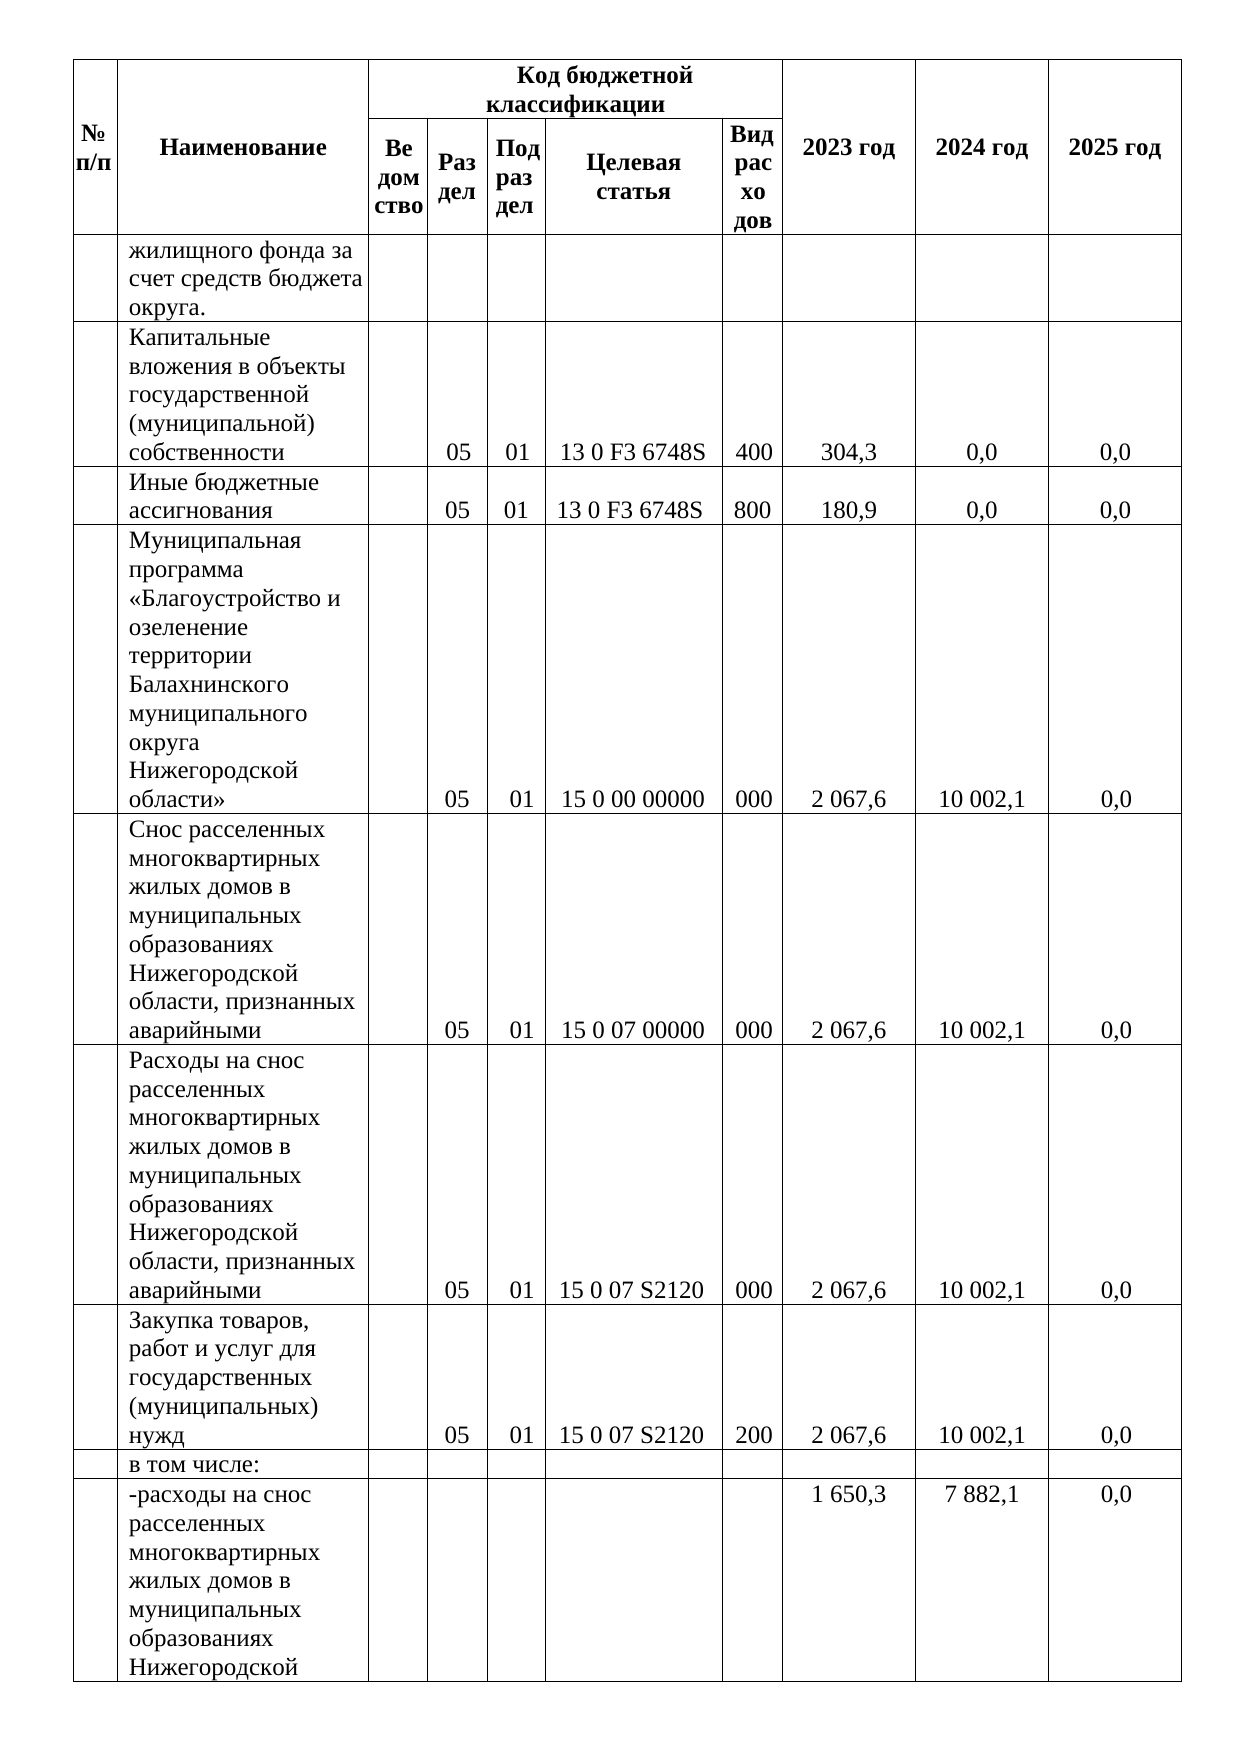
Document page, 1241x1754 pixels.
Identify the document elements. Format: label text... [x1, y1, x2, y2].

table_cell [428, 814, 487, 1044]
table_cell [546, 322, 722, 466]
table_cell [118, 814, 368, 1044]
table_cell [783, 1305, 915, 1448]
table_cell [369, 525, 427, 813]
table_cell Под раз дел [488, 119, 545, 234]
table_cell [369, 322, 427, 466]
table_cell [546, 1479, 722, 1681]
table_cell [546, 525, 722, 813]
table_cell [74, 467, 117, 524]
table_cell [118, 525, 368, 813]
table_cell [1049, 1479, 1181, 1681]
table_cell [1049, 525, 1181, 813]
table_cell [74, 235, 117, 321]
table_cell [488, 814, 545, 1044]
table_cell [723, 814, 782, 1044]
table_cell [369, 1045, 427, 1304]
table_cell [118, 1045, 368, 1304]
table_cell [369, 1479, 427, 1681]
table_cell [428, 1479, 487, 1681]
table_header 2023 год [783, 60, 915, 234]
table_cell Вид рас хо дов [723, 119, 782, 234]
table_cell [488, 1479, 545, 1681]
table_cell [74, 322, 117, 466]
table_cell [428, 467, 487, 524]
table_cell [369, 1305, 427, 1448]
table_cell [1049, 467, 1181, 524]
table_header № п/п [74, 60, 117, 234]
table_cell Ве дом ство [369, 119, 427, 234]
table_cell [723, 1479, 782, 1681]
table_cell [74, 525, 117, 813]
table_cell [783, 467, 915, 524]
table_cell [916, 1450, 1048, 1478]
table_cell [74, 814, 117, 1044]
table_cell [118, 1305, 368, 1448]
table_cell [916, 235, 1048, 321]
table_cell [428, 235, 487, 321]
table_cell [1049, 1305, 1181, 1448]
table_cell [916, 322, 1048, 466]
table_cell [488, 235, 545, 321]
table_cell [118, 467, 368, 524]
table_cell Раз дел [428, 119, 487, 234]
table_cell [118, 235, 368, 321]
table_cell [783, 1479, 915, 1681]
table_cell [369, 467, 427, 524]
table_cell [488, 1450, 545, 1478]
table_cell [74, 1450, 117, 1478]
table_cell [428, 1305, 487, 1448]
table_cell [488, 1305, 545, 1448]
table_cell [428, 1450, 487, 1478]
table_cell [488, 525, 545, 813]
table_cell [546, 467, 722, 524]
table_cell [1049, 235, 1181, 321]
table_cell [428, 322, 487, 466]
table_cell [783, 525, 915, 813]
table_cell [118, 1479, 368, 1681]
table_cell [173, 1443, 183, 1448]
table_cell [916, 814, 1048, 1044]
table_cell Целевая статья [546, 119, 722, 234]
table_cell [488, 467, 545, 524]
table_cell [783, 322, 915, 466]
table_header 2025 год [1049, 60, 1181, 234]
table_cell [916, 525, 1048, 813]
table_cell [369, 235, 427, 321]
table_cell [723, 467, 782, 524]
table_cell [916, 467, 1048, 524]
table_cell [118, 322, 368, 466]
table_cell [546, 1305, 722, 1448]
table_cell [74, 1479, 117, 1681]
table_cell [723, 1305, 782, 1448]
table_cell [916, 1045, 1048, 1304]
table_header Код бюджетной классификации [369, 60, 782, 118]
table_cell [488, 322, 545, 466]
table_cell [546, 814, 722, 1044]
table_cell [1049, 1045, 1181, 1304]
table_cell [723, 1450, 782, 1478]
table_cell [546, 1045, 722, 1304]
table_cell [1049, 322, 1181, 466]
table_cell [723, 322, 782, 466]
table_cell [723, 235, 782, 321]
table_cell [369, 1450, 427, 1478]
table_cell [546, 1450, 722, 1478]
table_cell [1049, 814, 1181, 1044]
table_header 2024 год [916, 60, 1048, 234]
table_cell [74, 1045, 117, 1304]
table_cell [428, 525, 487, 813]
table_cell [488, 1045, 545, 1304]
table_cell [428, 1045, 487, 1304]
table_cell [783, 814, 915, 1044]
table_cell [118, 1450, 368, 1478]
table_header Наименование [118, 60, 368, 234]
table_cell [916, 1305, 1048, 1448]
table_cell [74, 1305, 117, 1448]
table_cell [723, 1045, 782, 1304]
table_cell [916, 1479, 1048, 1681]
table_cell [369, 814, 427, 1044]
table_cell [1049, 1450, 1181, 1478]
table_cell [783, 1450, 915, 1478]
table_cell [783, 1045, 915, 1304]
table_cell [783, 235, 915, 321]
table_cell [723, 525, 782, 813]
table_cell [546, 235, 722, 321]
